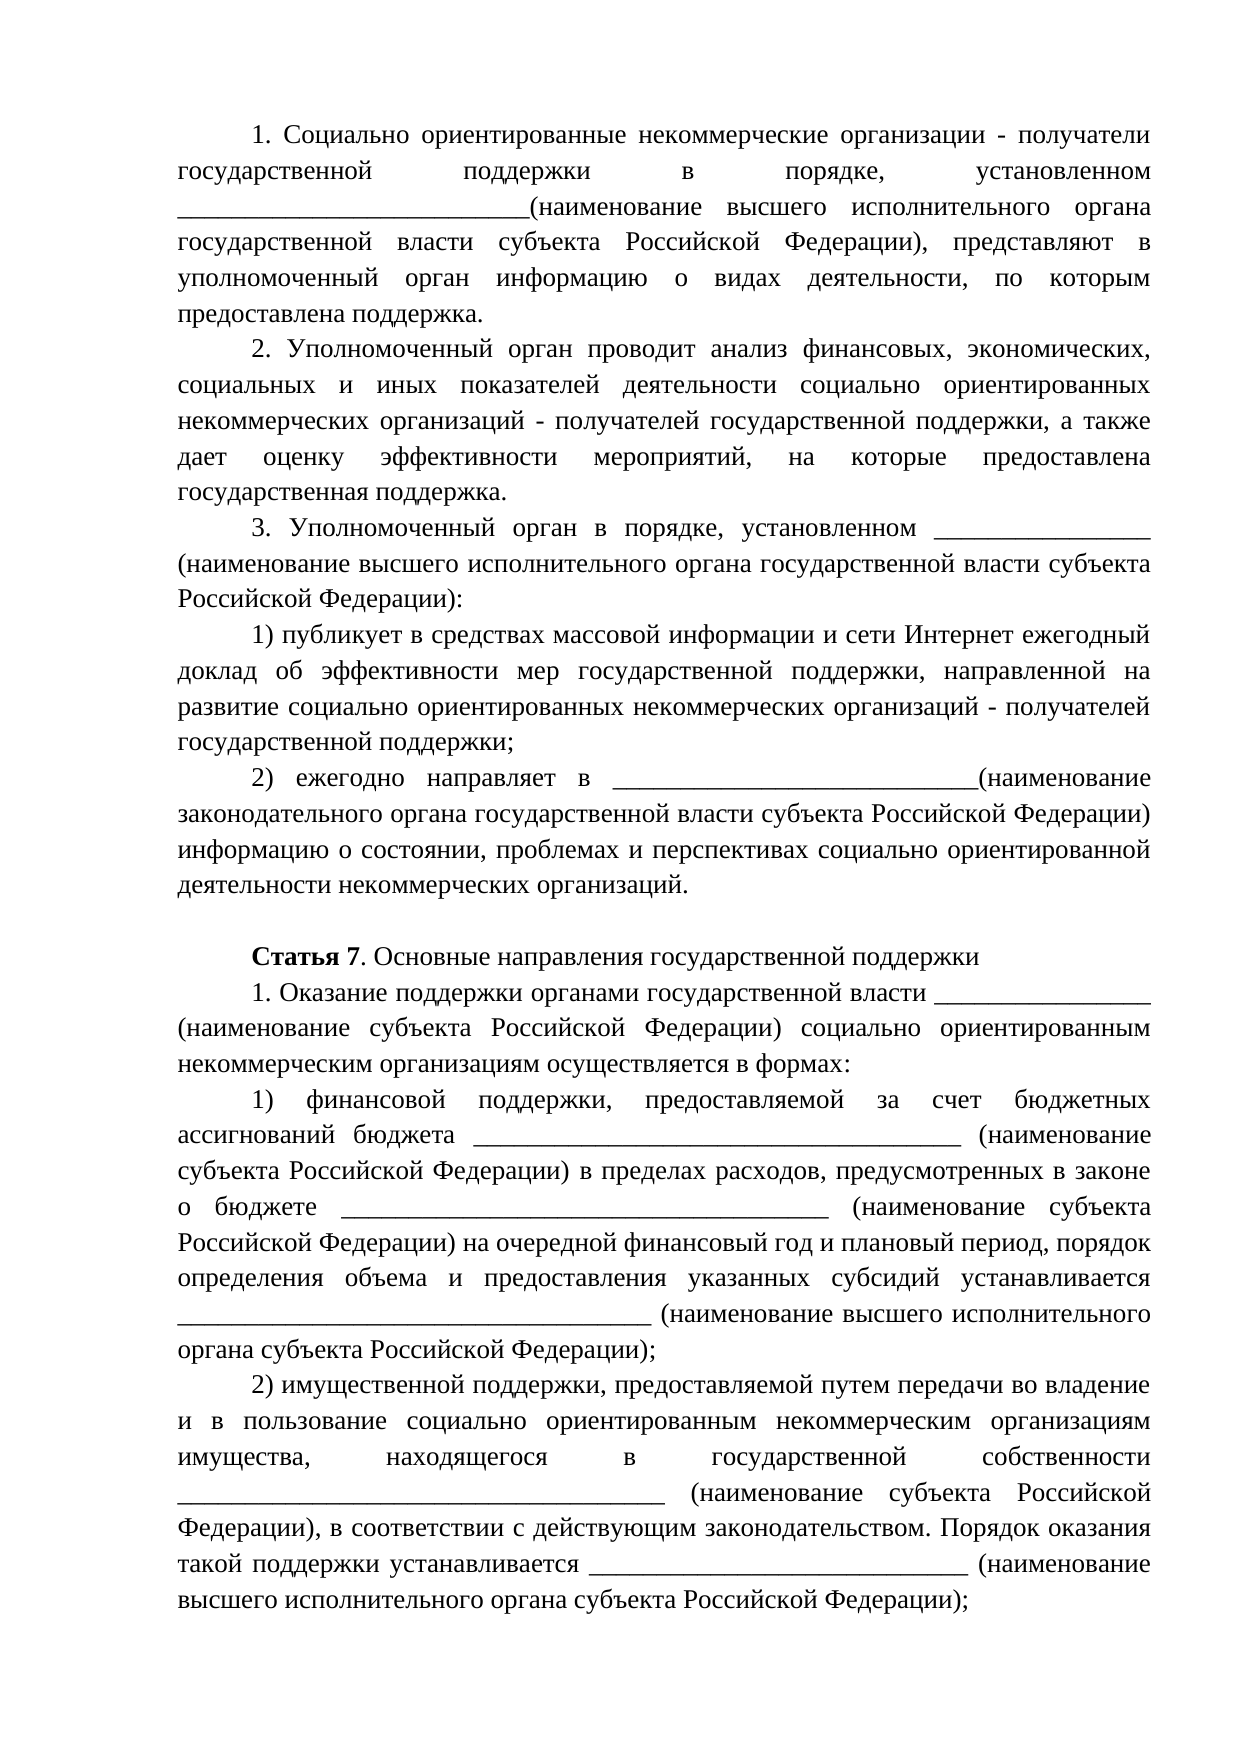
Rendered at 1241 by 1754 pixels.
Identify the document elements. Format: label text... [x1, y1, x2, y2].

text 2) имущественной поддержки, предоставляемой путем передачи во владение и в пользование социально ориентированным некоммерческим организациям имущества, находящегося в государственной собственности ____________________________________ (наименование субъекта Российской Федерации), в соответствии с действующим законодательством. Порядок оказания такой поддержки устанавливается ____________________________ (наименование высшего исполнительного органа субъекта Российской Федерации); [177, 1369, 1152, 1614]
text 2) ежегодно направляет в ___________________________(наименование законодательного органа государственной власти субъекта Российской Федерации) информацию о состоянии, проблемах и перспективах социально ориентированной деятельности некоммерческих организаций. [177, 761, 1152, 899]
text 1) финансовой поддержки, предоставляемой за счет бюджетных ассигнований бюджета ____________________________________ (наименование субъекта Российской Федерации) в пределах расходов, предусмотренных в законе о бюджете ____________________________________ (наименование субъекта Российской Федерации) на очередной финансовый год и плановый период, порядок определения объема и предоставления указанных субсидий устанавливается ___________________________________ (наименование высшего исполнительного органа субъекта Российской Федерации); [177, 1083, 1152, 1364]
text 1. Социально ориентированные некоммерческие организации - получатели государственной поддержки в порядке, установленном __________________________(наименование высшего исполнительного органа государственной власти субъекта Российской Федерации), представляют в уполномоченный орган информацию о видах деятельности, по которым предоставлена поддержка. [177, 118, 1152, 328]
text 1. Оказание поддержки органами государственной власти ________________ (наименование субъекта Российской Федерации) социально ориентированным некоммерческим организациям осуществляется в формах: [177, 976, 1152, 1078]
text 3. Уполномоченный орган в порядке, установленном ________________ (наименование высшего исполнительного органа государственной власти субъекта Российской Федерации): [177, 511, 1152, 614]
text 2. Уполномоченный орган проводит анализ финансовых, экономических, социальных и иных показателей деятельности социально ориентированных некоммерческих организаций - получателей государственной поддержки, а также дает оценку эффективности мероприятий, на которые предоставлена государственная поддержка. [177, 332, 1152, 507]
text 1) публикует в средствах массовой информации и сети Интернет ежегодный доклад об эффективности мер государственной поддержки, направленной на развитие социально ориентированных некоммерческих организаций - получателей государственной поддержки; [177, 618, 1152, 757]
text Статья 7. Основные направления государственной поддержки [177, 940, 1152, 971]
